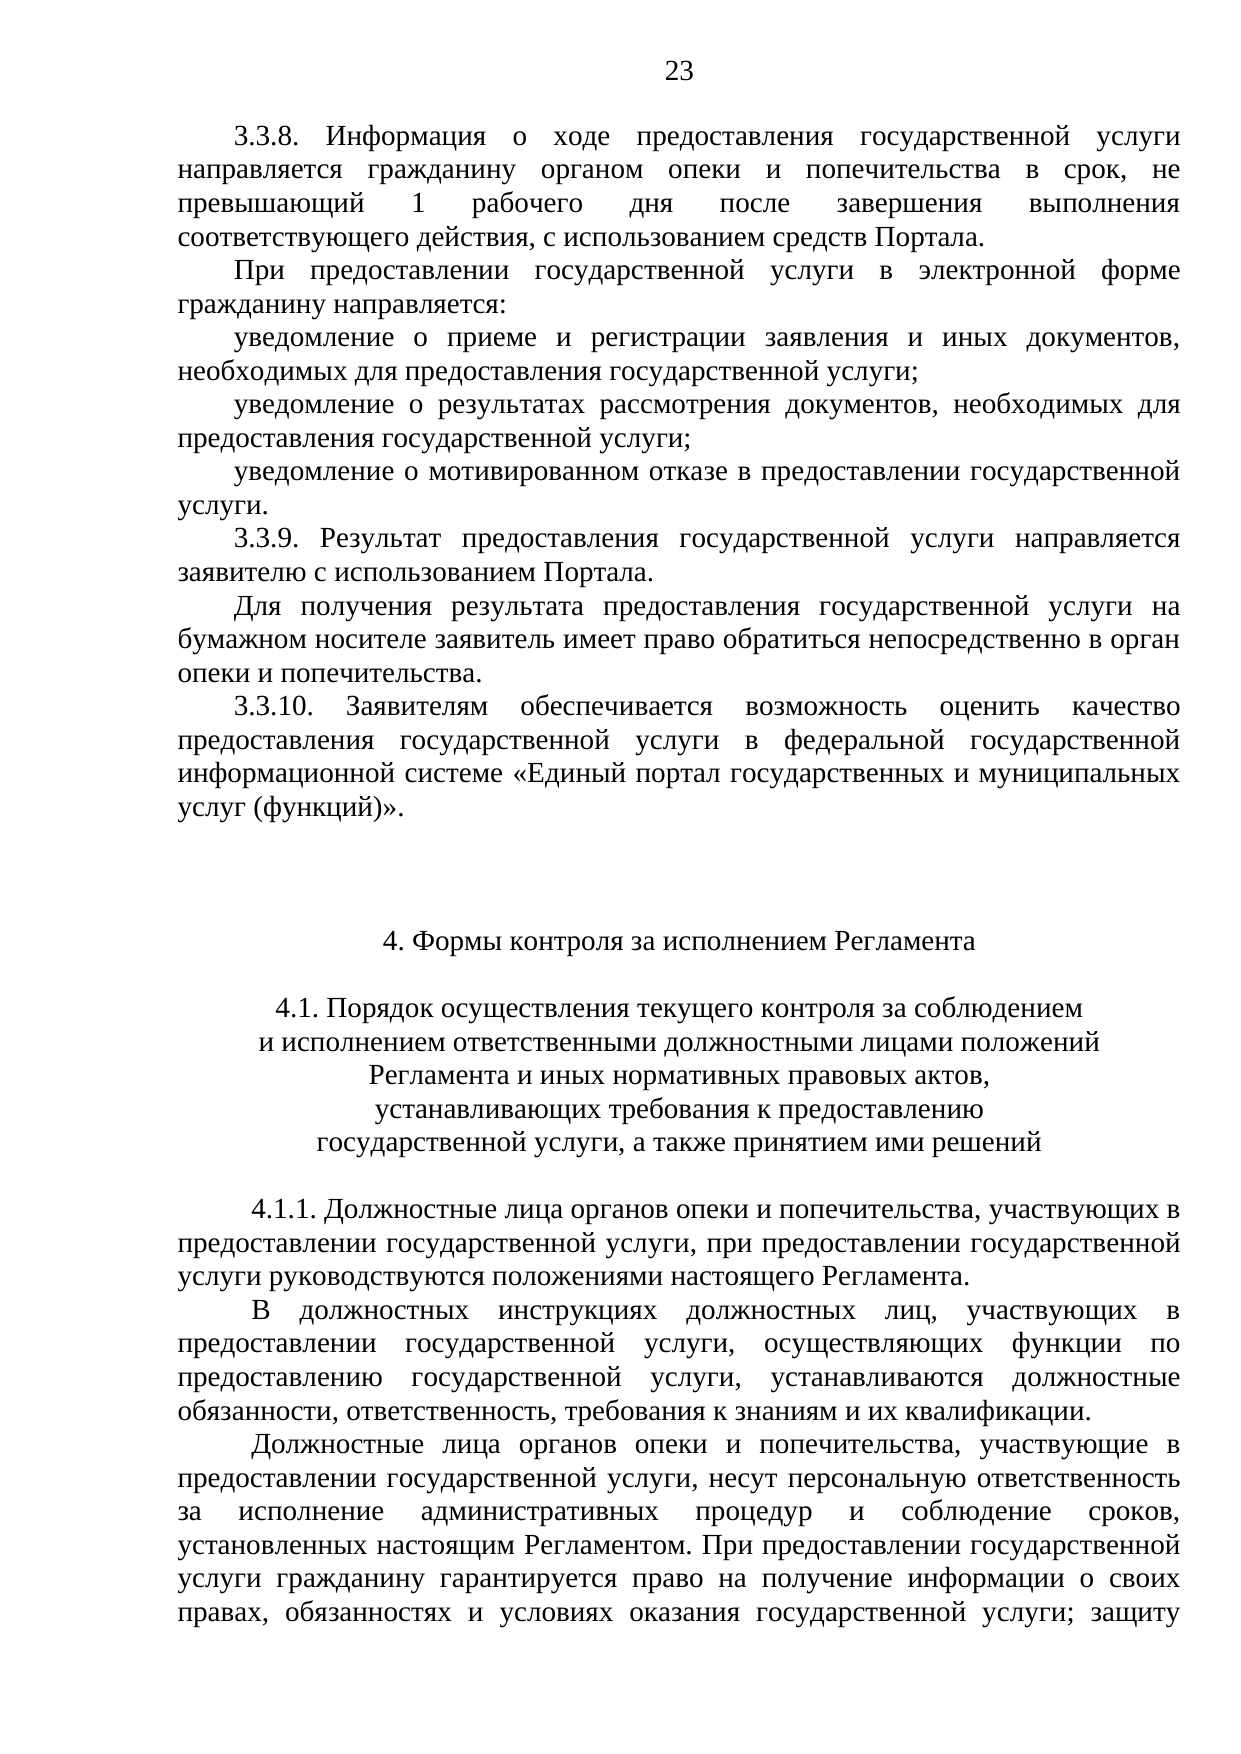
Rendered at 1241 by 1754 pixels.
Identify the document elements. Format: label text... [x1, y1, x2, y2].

text устанавливающих требования к предоставлению [177, 1091, 1181, 1124]
text Регламента и иных нормативных правовых актов, [177, 1057, 1181, 1091]
text уведомление о результатах рассмотрения документов, необходимых для предоставления государственной услуги; [177, 386, 1181, 453]
text В должностных инструкциях должностных лиц, участвующих в предоставлении государственной услуги, осуществляющих функции по предоставлению государственной услуги, устанавливаются должностные обязанности, ответственность, требования к знаниям и их квалификации. [177, 1292, 1181, 1426]
text 3.3.10. Заявителям обеспечивается возможность оценить качество предоставления государственной услуги в федеральной государственной информационной системе «Единый портал государственных и муниципальных услуг (функций)». [177, 688, 1181, 822]
text уведомление о мотивированном отказе в предоставлении государственной услуги. [177, 453, 1181, 521]
text государственной услуги, а также принятием ими решений [177, 1124, 1181, 1158]
text При предоставлении государственной услуги в электронной форме гражданину направляется: [177, 252, 1181, 319]
text 4.1. Порядок осуществления текущего контроля за соблюдением [177, 990, 1181, 1024]
text 3.3.9. Результат предоставления государственной услуги направляется заявителю с использованием Портала. [177, 521, 1181, 588]
text уведомление о приеме и регистрации заявления и иных документов, необходимых для предоставления государственной услуги; [177, 319, 1181, 386]
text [177, 1426, 1181, 1627]
text 4. Формы контроля за исполнением Регламента [177, 923, 1181, 957]
text Для получения результата предоставления государственной услуги на бумажном носителе заявитель имеет право обратиться непосредственно в орган опеки и попечительства. [177, 588, 1181, 688]
text 3.3.8. Информация о ходе предоставления государственной услуги направляется гражданину органом опеки и попечительства в срок, не превышающий 1 рабочего дня после завершения выполнения соответствующего действия, с использованием средств Портала. [177, 118, 1181, 252]
text 4.1.1. Должностные лица органов опеки и попечительства, участвующих в предоставлении государственной услуги, при предоставлении государственной услуги руководствуются положениями настоящего Регламента. [177, 1191, 1181, 1292]
text и исполнением ответственными должностными лицами положений [177, 1024, 1181, 1057]
